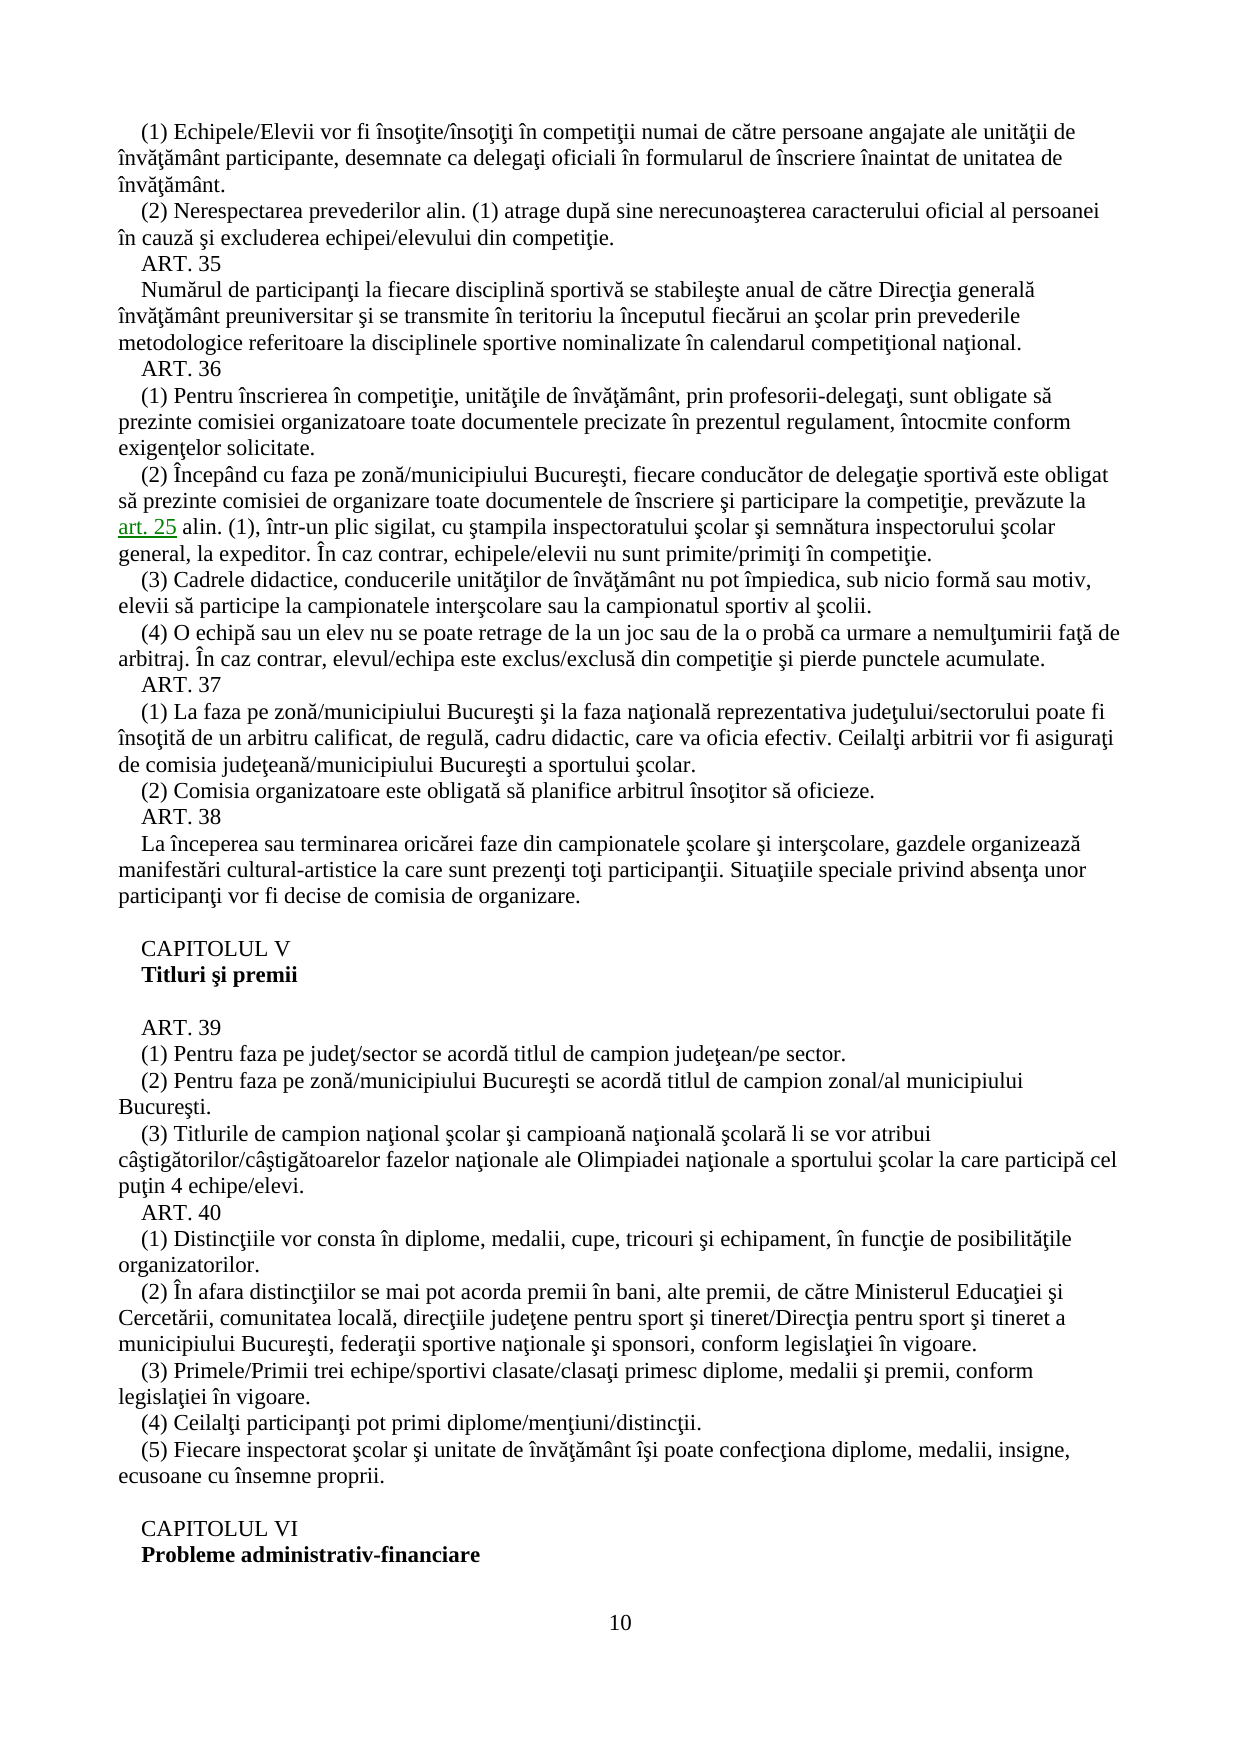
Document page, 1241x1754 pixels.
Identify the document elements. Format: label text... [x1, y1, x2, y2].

text (2) Nerespectarea prevederilor alin. (1) atrage după sine nerecunoaşterea caracterului oficial al persoanei în cauză şi excluderea echipei/elevului din competiţie. [118, 197, 1122, 250]
text Titluri şi premii [118, 961, 1122, 988]
text ART. 39 [118, 1014, 1122, 1041]
text La începerea sau terminarea oricărei faze din campionatele şcolare şi interşcolare, gazdele organizează manifestări cultural-artistice la care sunt prezenţi toţi participanţii. Situaţiile speciale privind absenţa unor participanţi vor fi decise de comisia de organizare. [118, 830, 1122, 909]
text (2) Comisia organizatoare este obligată să planifice arbitrul însoţitor să oficieze. [118, 777, 1122, 803]
text (4) Ceilalţi participanţi pot primi diplome/menţiuni/distincţii. [118, 1409, 1122, 1436]
text (3) Primele/Primii trei echipe/sportivi clasate/clasaţi primesc diplome, medalii şi premii, conform legislaţiei în vigoare. [118, 1357, 1122, 1409]
text (3) Cadrele didactice, conducerile unităţilor de învăţământ nu pot împiedica, sub nicio formă sau motiv, elevii să participe la campionatele interşcolare sau la campionatul sportiv al şcolii. [118, 566, 1122, 619]
text CAPITOLUL VI [118, 1515, 1122, 1541]
text (1) La faza pe zonă/municipiului Bucureşti şi la faza naţională reprezentativa judeţului/sectorului poate fi însoţită de un arbitru calificat, de regulă, cadru didactic, care va oficia efectiv. Ceilalţi arbitrii vor fi asiguraţi de comisia judeţeană/municipiului Bucureşti a sportului şcolar. [118, 698, 1122, 777]
text CAPITOLUL V [118, 935, 1122, 961]
text (5) Fiecare inspectorat şcolar şi unitate de învăţământ îşi poate confecţiona diplome, medalii, insigne, ecusoane cu însemne proprii. [118, 1436, 1122, 1488]
text (1) Echipele/Elevii vor fi însoţite/însoţiţi în competiţii numai de către persoane angajate ale unităţii de învăţământ participante, desemnate ca delegaţi oficiali în formularul de înscriere înaintat de unitatea de învăţământ. [118, 118, 1122, 197]
text ART. 35 [118, 250, 1122, 276]
text ART. 36 [118, 355, 1122, 382]
text (1) Distincţiile vor consta în diplome, medalii, cupe, tricouri şi echipament, în funcţie de posibilităţile organizatorilor. [118, 1225, 1122, 1278]
text (1) Pentru înscrierea în competiţie, unităţile de învăţământ, prin profesorii-delegaţi, sunt obligate să prezinte comisiei organizatoare toate documentele precizate în prezentul regulament, întocmite conform exigenţelor solicitate. [118, 382, 1122, 461]
text (1) Pentru faza pe judeţ/sector se acordă titlul de campion judeţean/pe sector. [118, 1041, 1122, 1067]
text Probleme administrativ-financiare [118, 1541, 1122, 1568]
text ART. 40 [118, 1199, 1122, 1225]
text (2) În afara distincţiilor se mai pot acorda premii în bani, alte premii, de către Ministerul Educaţiei şi Cercetării, comunitatea locală, direcţiile judeţene pentru sport şi tineret/Direcţia pentru sport şi tineret a municipiului Bucureşti, federaţii sportive naţionale şi sponsori, conform legislaţiei în vigoare. [118, 1278, 1122, 1357]
text Numărul de participanţi la fiecare disciplină sportivă se stabileşte anual de către Direcţia generală învăţământ preuniversitar şi se transmite în teritoriu la începutul fiecărui an şcolar prin prevederile metodologice referitoare la disciplinele sportive nominalizate în calendarul competiţional naţional. [118, 276, 1122, 355]
text (3) Titlurile de campion naţional şcolar şi campioană naţională şcolară li se vor atribui câştigătorilor/câştigătoarelor fazelor naţionale ale Olimpiadei naţionale a sportului şcolar la care participă cel puţin 4 echipe/elevi. [118, 1119, 1122, 1199]
text (4) O echipă sau un elev nu se poate retrage de la un joc sau de la o probă ca urmare a nemulţumirii faţă de arbitraj. În caz contrar, elevul/echipa este exclus/exclusă din competiţie şi pierde punctele acumulate. [118, 619, 1122, 672]
text ART. 38 [118, 803, 1122, 830]
text (2) Începând cu faza pe zonă/municipiului Bucureşti, fiecare conducător de delegaţie sportivă este obligat să prezinte comisiei de organizare toate documentele de înscriere şi participare la competiţie, prevăzute la art. 25 alin. (1), într-un plic sigilat, cu ştampila inspectoratului şcolar şi semnătura inspectorului şcolar general, la expeditor. În caz contrar, echipele/elevii nu sunt primite/primiţi în competiţie. [118, 461, 1122, 566]
text (2) Pentru faza pe zonă/municipiului Bucureşti se acordă titlul de campion zonal/al municipiului Bucureşti. [118, 1067, 1122, 1119]
text ART. 37 [118, 672, 1122, 698]
